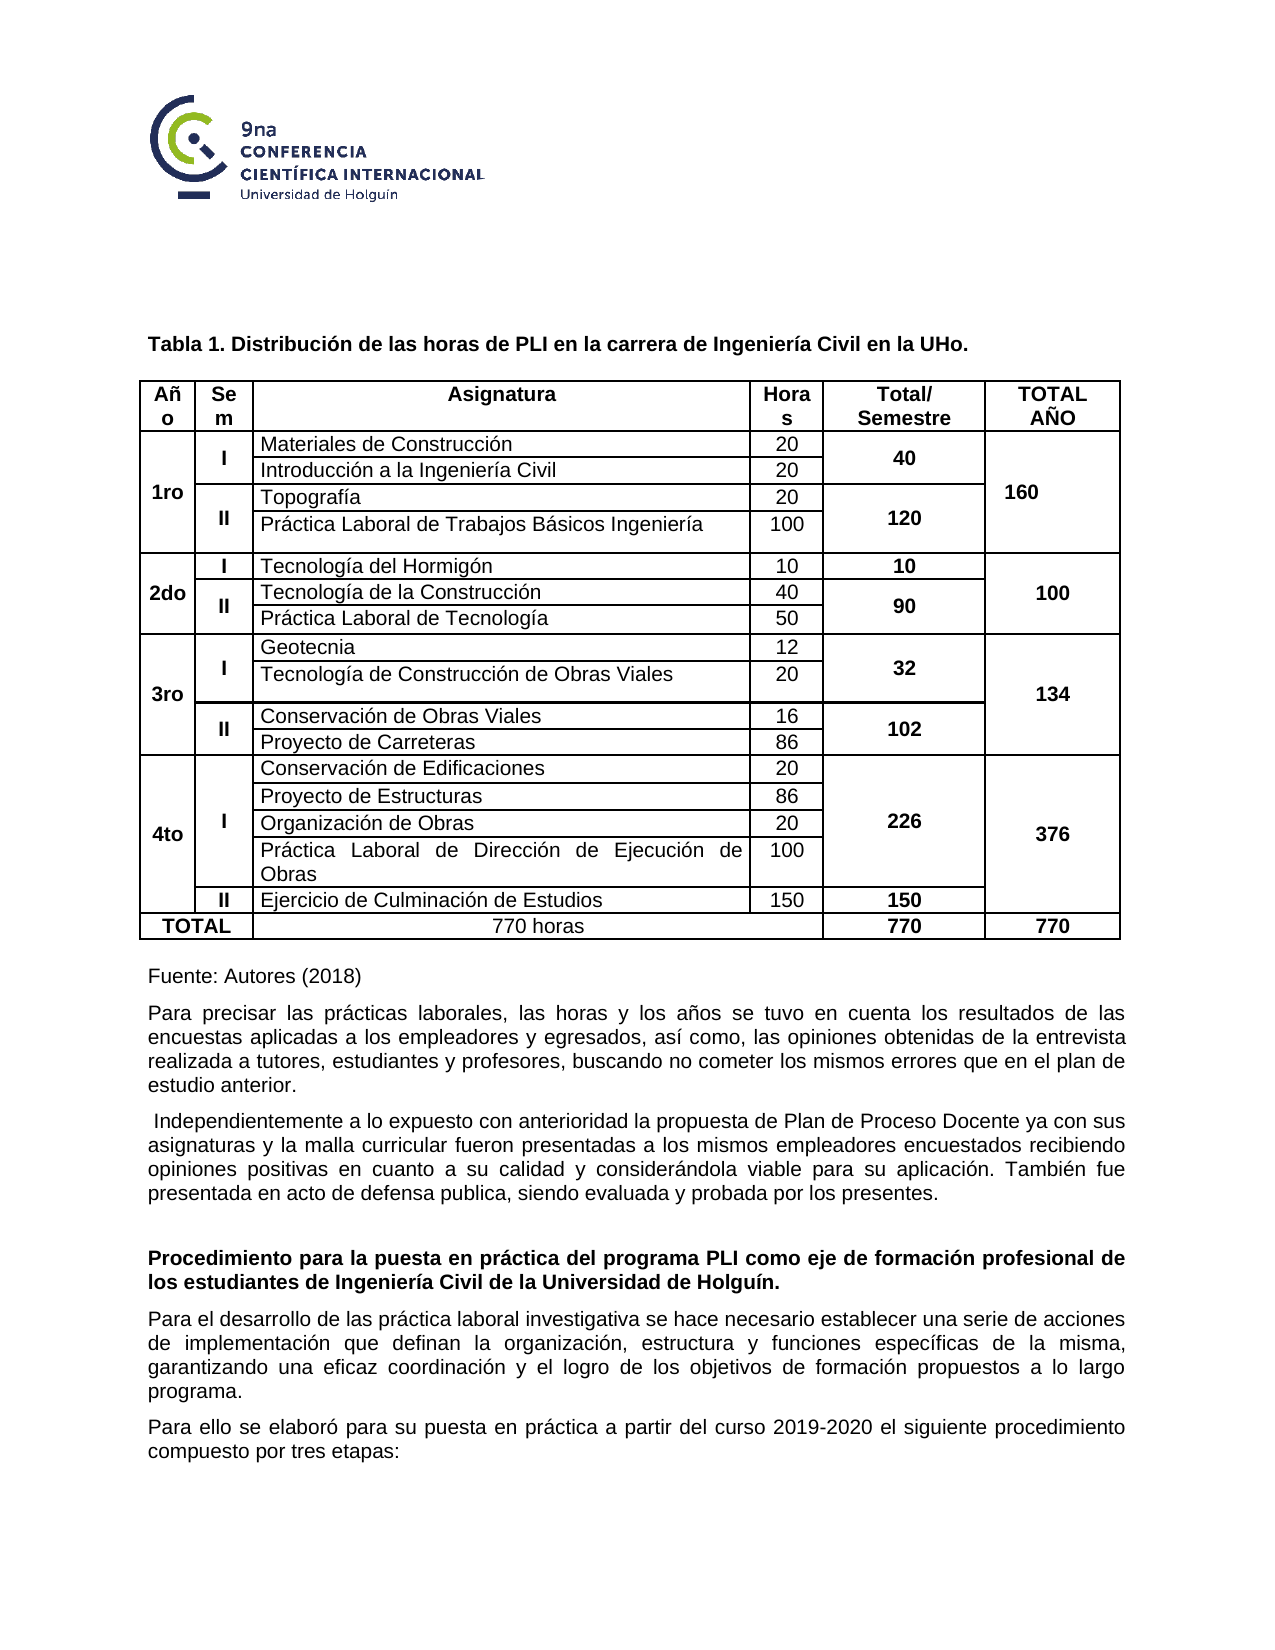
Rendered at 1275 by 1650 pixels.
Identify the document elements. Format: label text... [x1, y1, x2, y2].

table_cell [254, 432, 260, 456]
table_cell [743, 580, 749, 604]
table_cell 1ro [141, 432, 194, 552]
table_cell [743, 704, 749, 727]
table_cell 50 [751, 606, 822, 632]
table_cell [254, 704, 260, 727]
table_header Asignatura [254, 382, 749, 430]
table_cell 86 [751, 784, 822, 809]
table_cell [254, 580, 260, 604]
table_cell Topografía [254, 485, 749, 509]
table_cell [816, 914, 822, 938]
text Independientemente a lo expuesto con anterioridad la propuesta de Plan de Proceso Docente ya con sus asignaturas y la malla curricular fueron presentadas a los mismos empleadores encuestados recibiendo opiniones positivas en cuanto a su calidad y considerándola viable para su aplicación. También fue presentada en acto de defensa publica, siendo evaluada y probada por los presentes. [148, 1109, 1127, 1205]
table_cell II [196, 704, 252, 753]
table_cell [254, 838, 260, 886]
table_cell 3ro [141, 635, 194, 753]
text Para ello se elaboró para su puesta en práctica a partir del curso 2019-2020 el siguiente procedimiento compuesto por tres etapas: [148, 1415, 1127, 1463]
table_cell 40 [824, 432, 984, 482]
table_cell 134 [986, 635, 1119, 753]
table_cell 90 [824, 580, 984, 632]
table_cell 100 [751, 512, 822, 552]
table_cell Organización de Obras [254, 811, 749, 836]
table_cell 100 [751, 838, 822, 886]
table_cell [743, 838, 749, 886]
table_cell Geotecnia [254, 635, 749, 660]
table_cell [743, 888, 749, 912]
table_cell 12 [751, 635, 822, 660]
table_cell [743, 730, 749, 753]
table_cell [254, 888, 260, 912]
table_cell 102 [824, 704, 984, 753]
table_cell II [196, 485, 252, 552]
text Procedimiento para la puesta en práctica del programa PLI como eje de formación profesional de los estudiantes de Ingeniería Civil de la Universidad de Holguín. [148, 1246, 1127, 1294]
text Para precisar las prácticas laborales, las horas y los años se tuvo en cuenta los resultados de las encuestas aplicadas a los empleadores y egresados, así como, las opiniones obtenidas de la entrevista realizada a tutores, estudiantes y profesores, buscando no cometer los mismos errores que en el plan de estudio anterior. [148, 1001, 1127, 1097]
picture [144, 86, 486, 206]
text Fuente: Autores (2018) [148, 964, 1127, 988]
table_cell 226 [824, 756, 984, 886]
table_cell 32 [824, 635, 984, 701]
table_cell 20 [751, 485, 822, 509]
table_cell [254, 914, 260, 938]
table_cell II [196, 580, 252, 632]
table_cell Conservación de Edificaciones [254, 756, 749, 782]
table_cell 4to [141, 756, 194, 912]
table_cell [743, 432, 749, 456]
text Tabla 1. Distribución de las horas de PLI en la carrera de Ingeniería Civil en la UHo. [148, 332, 1127, 356]
table_cell I [196, 635, 252, 701]
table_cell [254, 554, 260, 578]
table_cell I [196, 756, 252, 886]
table_cell 160 [986, 432, 1119, 552]
table_cell 20 [751, 756, 822, 782]
text Para el desarrollo de las práctica laboral investigativa se hace necesario establecer una serie de acciones de implementación que definan la organización, estructura y funciones específicas de la misma, garantizando una eficaz coordinación y el logro de los objetivos de formación propuestos a lo largo programa. [148, 1307, 1127, 1402]
table_cell 20 [751, 662, 822, 701]
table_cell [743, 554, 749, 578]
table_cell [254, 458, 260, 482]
table_cell 100 [986, 554, 1119, 632]
table_cell 120 [824, 485, 984, 552]
table_cell Proyecto de Estructuras [254, 784, 749, 809]
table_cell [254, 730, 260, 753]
table_cell I [196, 432, 252, 482]
table_cell 376 [986, 756, 1119, 912]
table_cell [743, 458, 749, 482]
table_cell Práctica Laboral de Tecnología [254, 606, 749, 632]
table_cell Práctica Laboral de Trabajos Básicos Ingeniería [254, 512, 749, 552]
table_cell 20 [751, 811, 822, 836]
table_cell Tecnología de Construcción de Obras Viales [254, 662, 749, 701]
table_cell 2do [141, 554, 194, 632]
